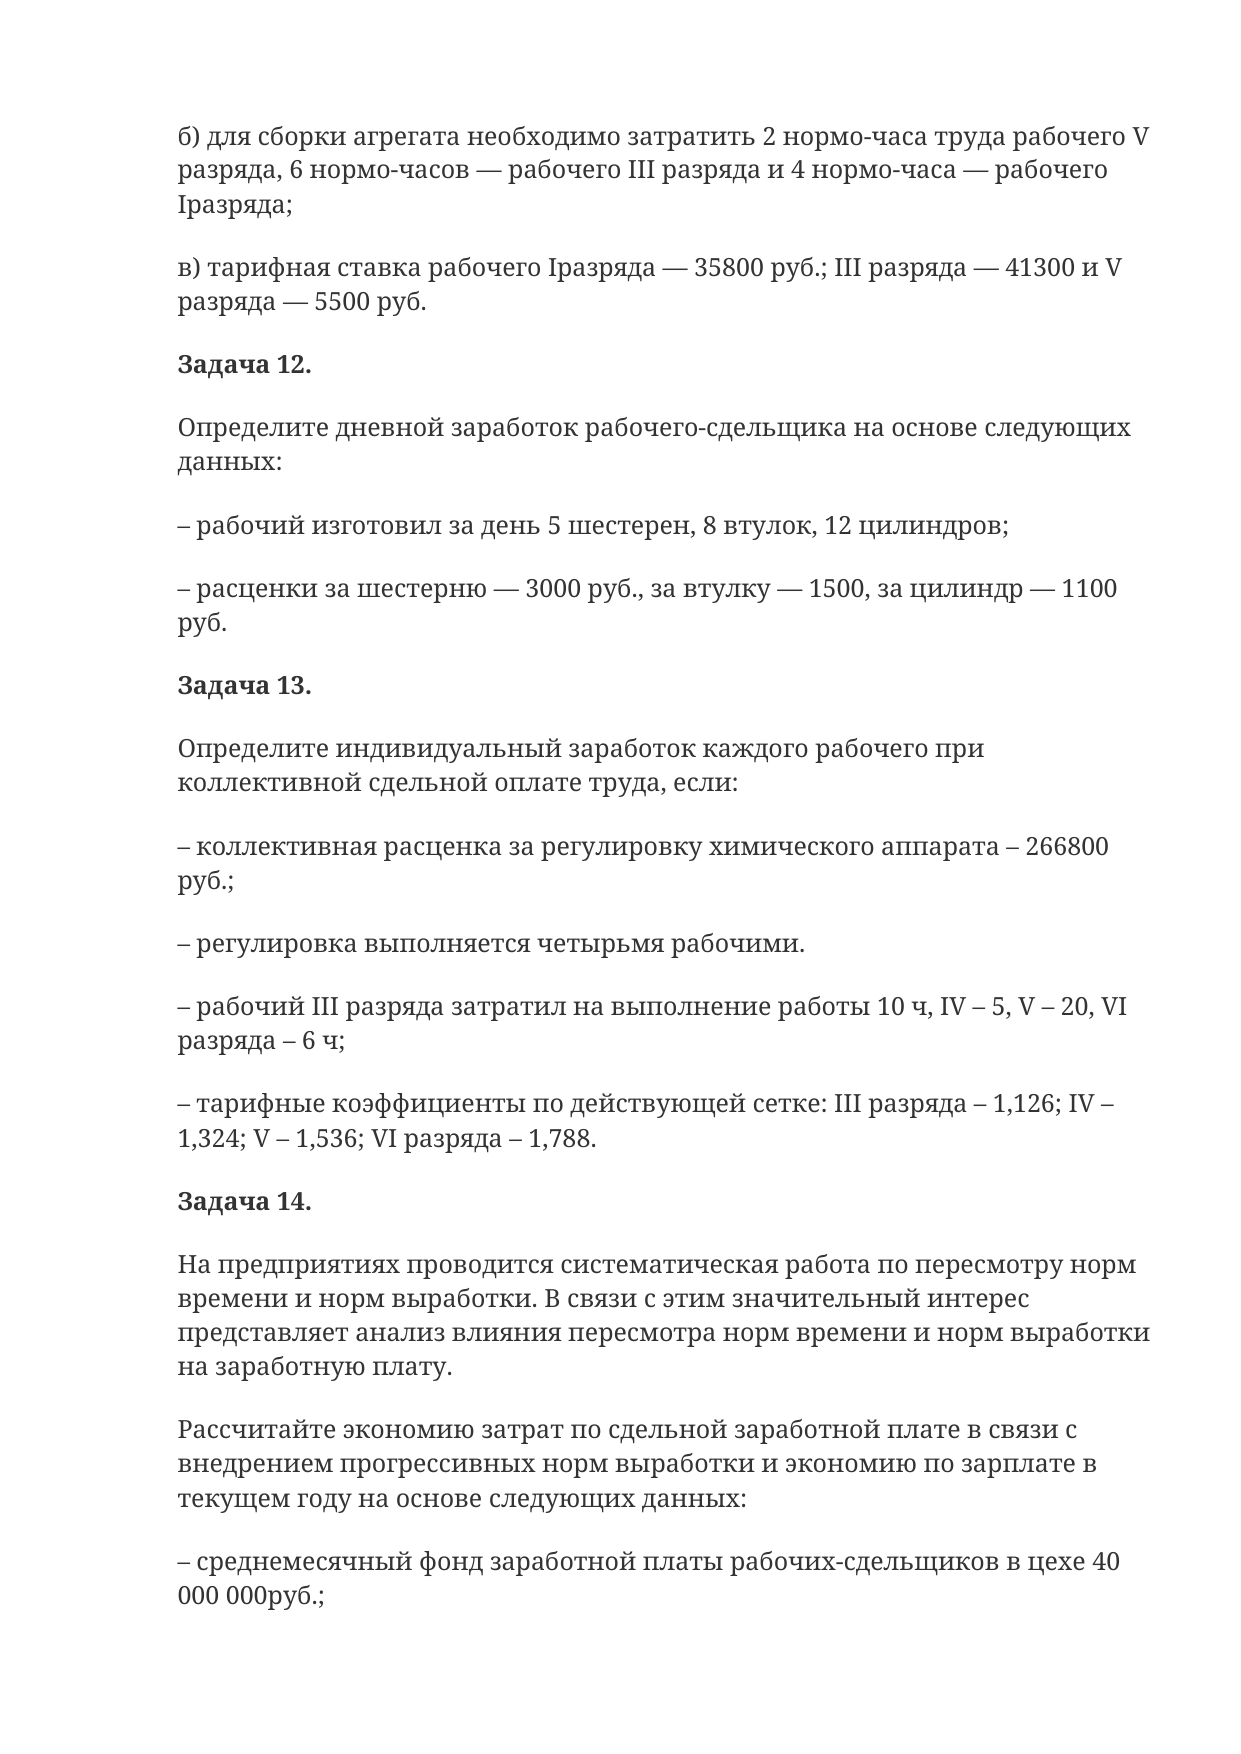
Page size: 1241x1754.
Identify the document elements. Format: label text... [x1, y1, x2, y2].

text На предприятиях проводится систематическая работа по пересмотру норм времени и норм выработки. В связи с этим значительный интерес представляет анализ влияния пересмотра норм времени и норм выработки на заработную плату. [177, 1247, 1152, 1383]
text – рабочий III разряда затратил на выполнение работы 10 ч, IV – 5, V – 20, VI разряда – 6 ч; [177, 989, 1152, 1057]
text Рассчитайте экономию затрат по сдельной заработной плате в связи с внедрением прогрессивных норм выработки и экономию по зарплате в текущем году на основе следующих данных: [177, 1412, 1152, 1514]
text – регулировка выполняется четырьмя рабочими. [177, 926, 1152, 960]
text Определите дневной заработок рабочего-сдельщика на основе следующих данных: [177, 410, 1152, 478]
text – рабочий изготовил за день 5 шестерен, 8 втулок, 12 цилиндров; [177, 507, 1152, 541]
text – коллективная расценка за регулировку химического аппарата – 266800 руб.; [177, 828, 1152, 896]
text – расценки за шестерню — 3000 руб., за втулку — 1500, за цилиндр — 1100 руб. [177, 571, 1152, 639]
text – среднемесячный фонд заработной платы рабочих-сдельщиков в цехе 40 000 000руб.; [177, 1543, 1152, 1612]
text Определите индивидуальный заработок каждого рабочего при коллективной сдельной оплате труда, если: [177, 731, 1152, 799]
text б) для сборки агрегата необходимо затратить 2 нормо-часа труда рабочего V разряда, 6 нормо-часов — рабочего III разряда и 4 нормо-часа — рабочего Iразряда; [177, 118, 1152, 220]
text в) тарифная ставка рабочего Iразряда — 35800 руб.; III разряда — 41300 и V разряда — 5500 руб. [177, 249, 1152, 318]
text Задача 13. [177, 668, 1152, 702]
text Задача 14. [177, 1183, 1152, 1217]
text Задача 12. [177, 347, 1152, 381]
text – тарифные коэффициенты по действующей сетке: III разряда – 1,126; IV – 1,324; V – 1,536; VI разряда – 1,788. [177, 1086, 1152, 1154]
